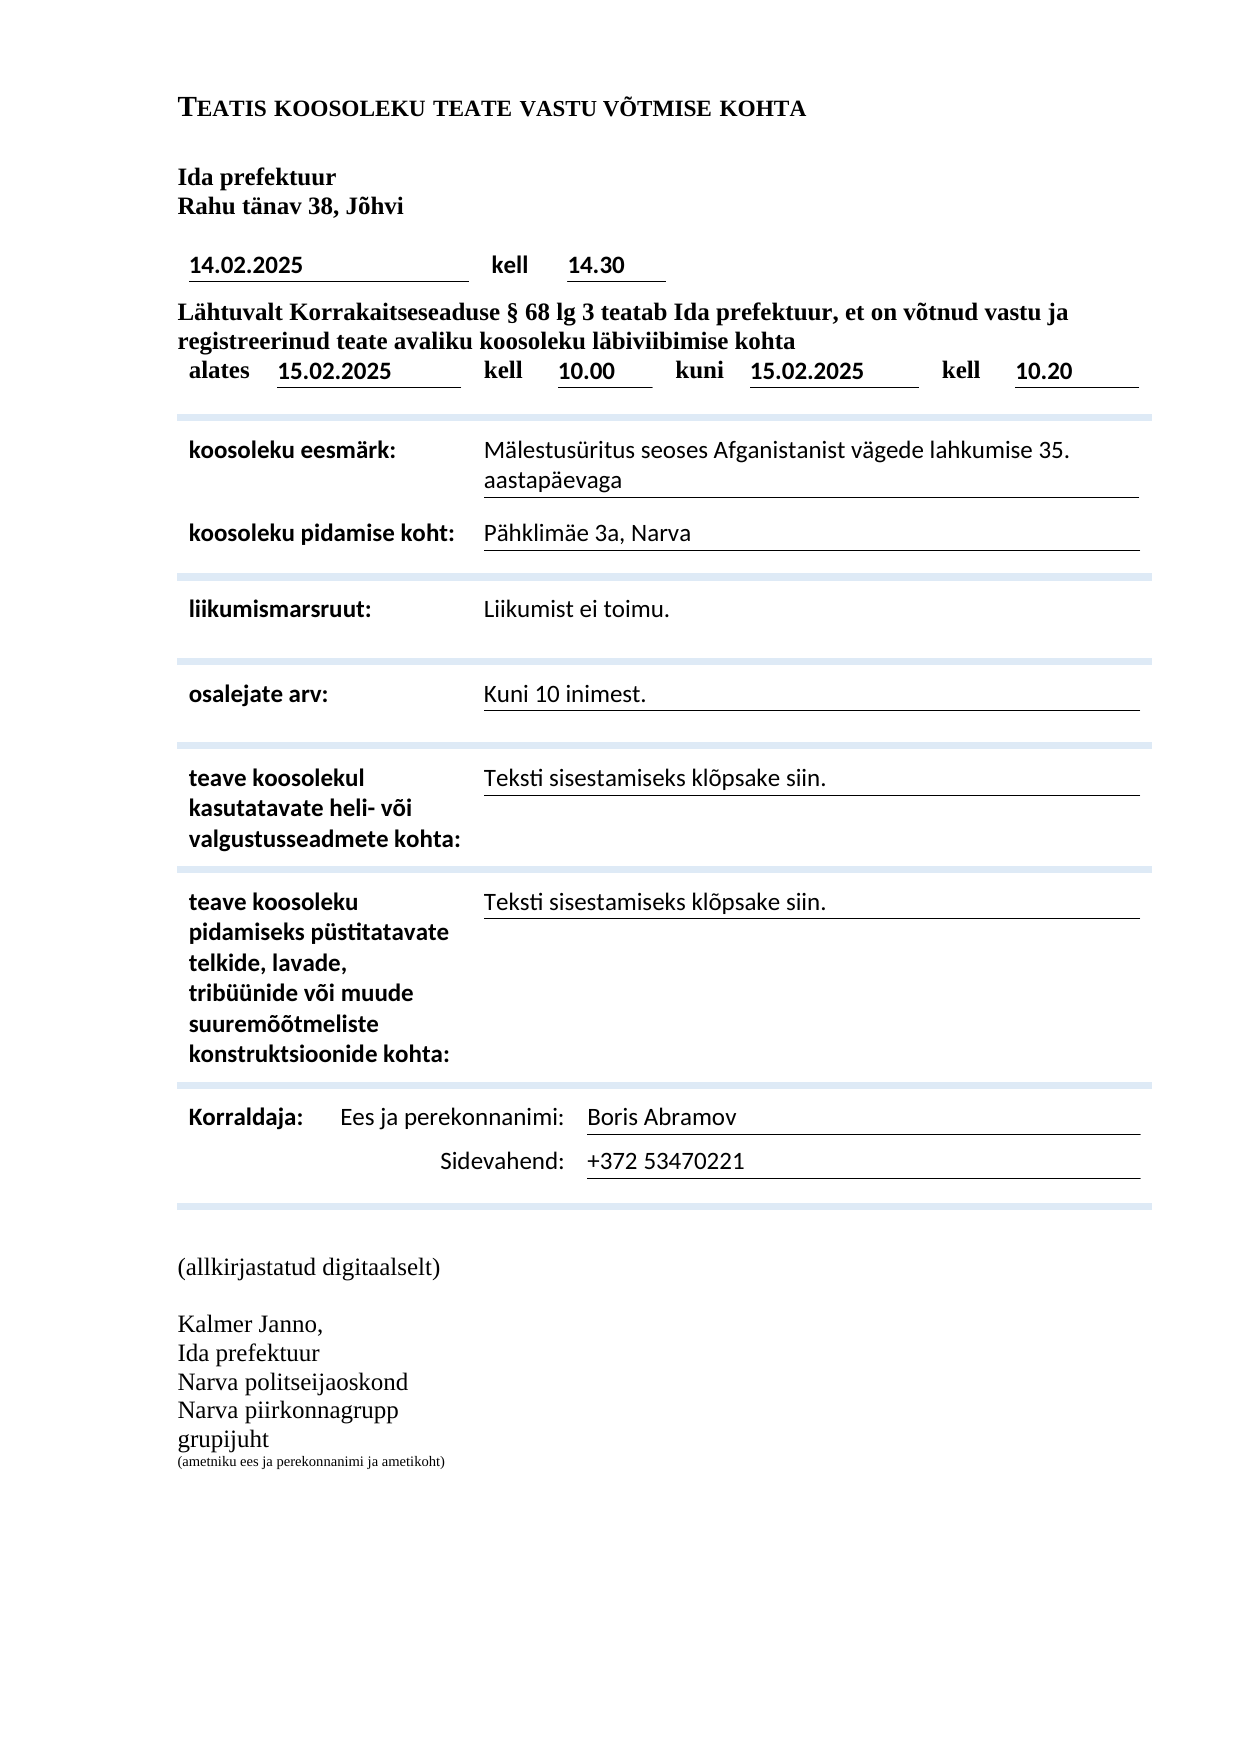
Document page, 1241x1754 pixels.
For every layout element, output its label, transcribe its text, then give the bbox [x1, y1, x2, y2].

table_header osalejate arv: [177, 678, 472, 730]
text Ida prefektuur [177, 162, 1152, 191]
table_header 10.20 [1004, 355, 1151, 402]
text (ametniku ees ja perekonnanimi ja ametikoht) [177, 1453, 1152, 1469]
text Lähtuvalt Korrakaitseseaduse § 68 lg 3 teatab Ida prefektuur, et on võtnud vastu ja registreerinud teate avaliku koosoleku läbiviibimise kohta [177, 297, 1152, 355]
table_header kuni [664, 355, 738, 402]
table_header liikumismarsruut: [177, 593, 472, 645]
table_header kell [473, 355, 546, 402]
table_header teave koosoleku pidamiseks püstitatavate telkide, lavade, tribüünide või muude suuremõõtmeliste konstruktsioonide kohta: [177, 886, 472, 1069]
table_cell koosoleku pidamise koht: [177, 517, 472, 561]
table_cell +372 [576, 1144, 1152, 1191]
text Narva piirkonnagrupp [177, 1395, 1152, 1424]
text grupijuht [177, 1424, 1152, 1453]
table_header Ees ja perekonnanimi: [315, 1101, 576, 1144]
table_header koosoleku eesmärk: [177, 434, 472, 517]
table_header teave koosolekul kasutatavate heli- või valgustusseadmete kohta: [177, 762, 472, 854]
text Narva politseijaoskond [177, 1367, 1152, 1395]
table_header kell [480, 249, 556, 297]
table_header 10.00 [546, 355, 664, 402]
table_header 14.30 [556, 249, 677, 297]
table_header [576, 1101, 1152, 1144]
table_header alates [177, 355, 266, 402]
text Rahu tänav 38, Jõhvi [177, 191, 1152, 220]
table_header Korraldaja: [177, 1101, 314, 1191]
table_header kell [930, 355, 1004, 402]
table_cell Sidevahend: [315, 1144, 576, 1191]
